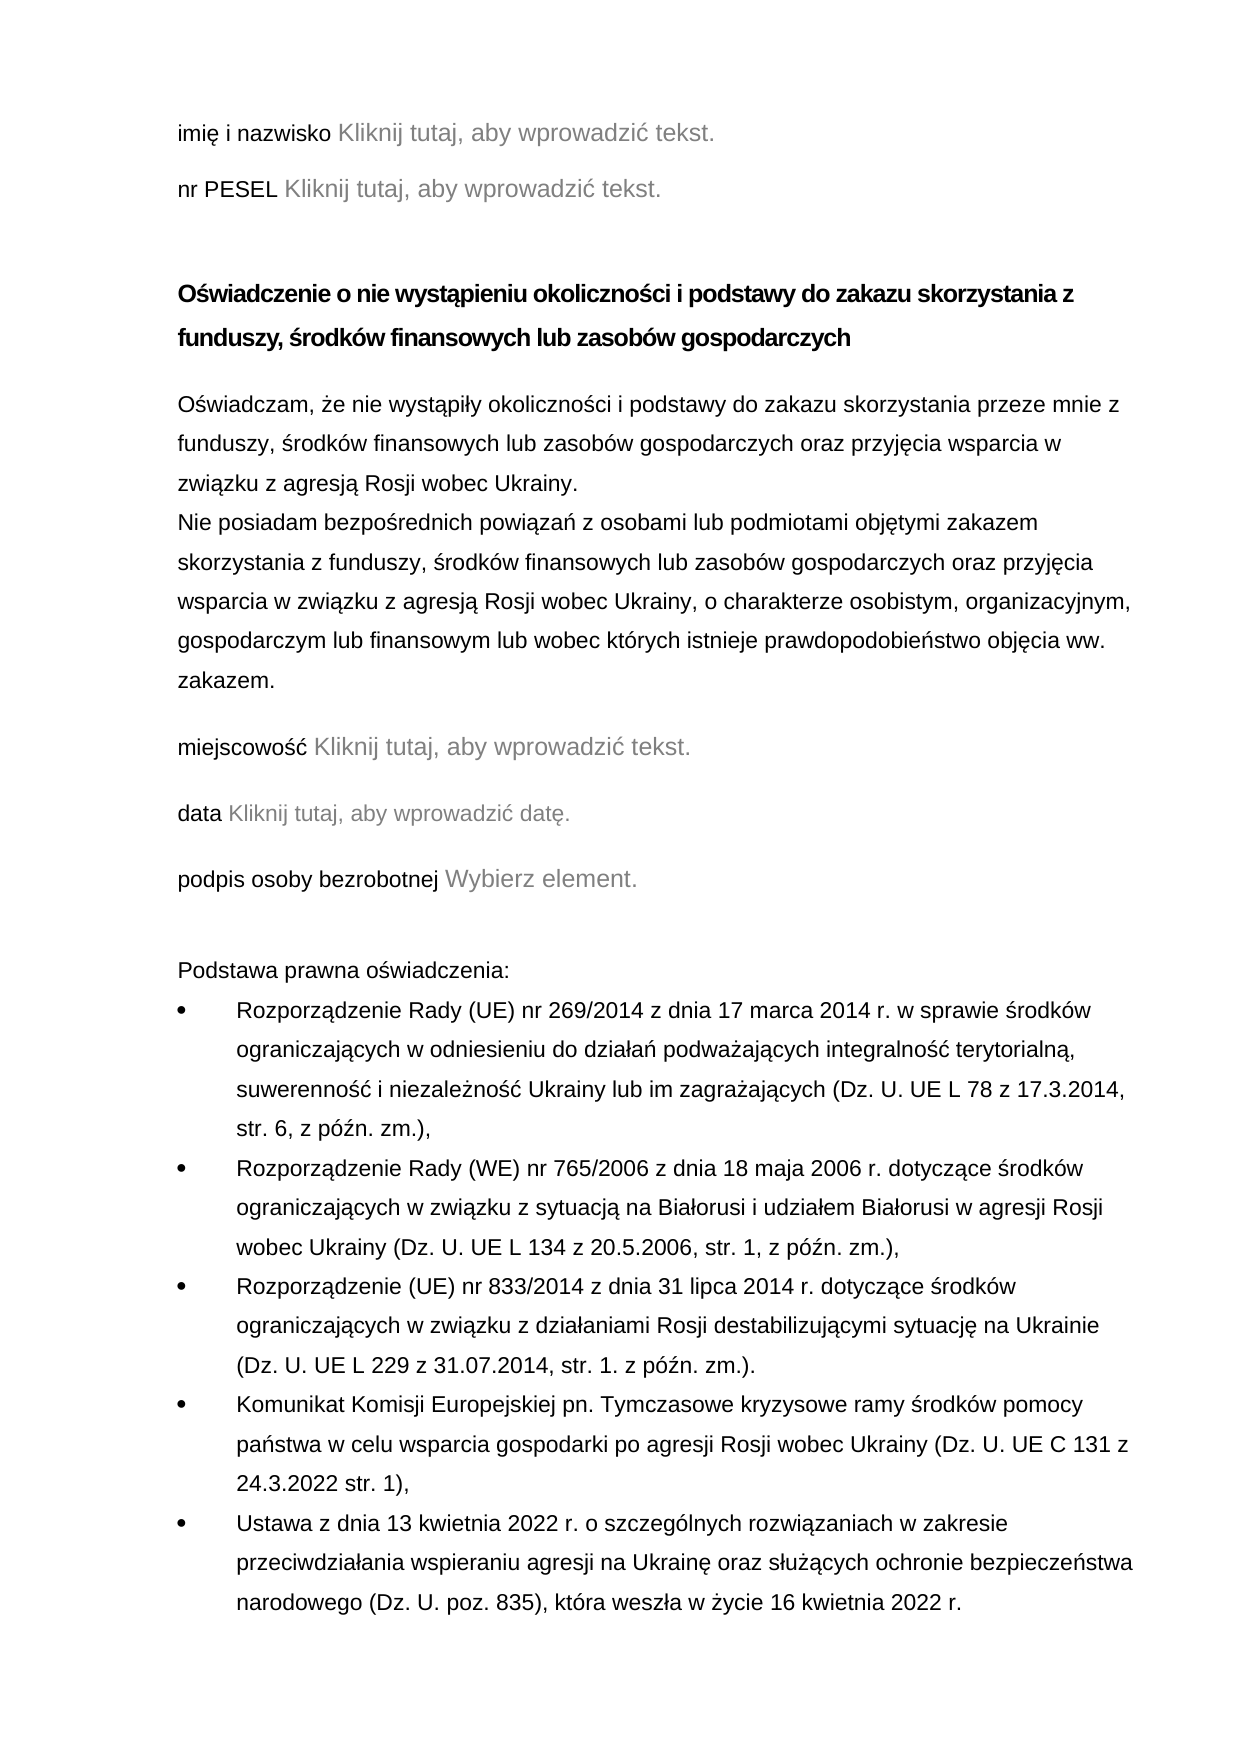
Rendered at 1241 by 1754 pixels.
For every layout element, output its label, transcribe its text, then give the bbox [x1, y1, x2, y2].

text Nie posiadam bezpośrednich powiązań z osobami lub podmiotami objętymi zakazem skorzystania z funduszy, środków finansowych lub zasobów gospodarczych oraz przyjęcia wsparcia w związku z agresją Rosji wobec Ukrainy, o charakterze osobistym, organizacyjnym, gospodarczym lub finansowym lub wobec których istnieje prawdopodobieństwo objęcia ww. zakazem. [177, 509, 1146, 693]
text data [177, 799, 1146, 826]
text podpis osoby bezrobotnej [177, 864, 1146, 893]
text Podstawa prawna oświadczenia: [177, 957, 1146, 983]
text imię i nazwisko [177, 118, 1146, 147]
text Oświadczam, że nie wystąpiły okoliczności i podstawy do zakazu skorzystania przeze mnie z funduszy, środków finansowych lub zasobów gospodarczych oraz przyjęcia wsparcia w związku z agresją Rosji wobec Ukrainy. [177, 391, 1146, 496]
list Rozporządzenie Rady (WE) nr 765/2006 z dnia 18 maja 2006 r. dotyczące środków ograniczających w związku z sytuacją na Białorusi i udziałem Białorusi w agresji Rosji wobec Ukrainy (Dz. U. UE L 134 z 20.5.2006, str. 1, z późn. zm.), [177, 1154, 1146, 1260]
list Komunikat Komisji Europejskiej pn. Tymczasowe kryzysowe ramy środków pomocy państwa w celu wsparcia gospodarki po agresji Rosji wobec Ukrainy (Dz. U. UE C 131 z 24.3.2022 str. 1), [177, 1391, 1146, 1497]
title Oświadczenie o nie wystąpieniu okoliczności i podstawy do zakazu skorzystania z funduszy, środków finansowych lub zasobów gospodarczych [177, 279, 1146, 351]
text nr PESEL [177, 174, 1146, 202]
list Rozporządzenie (UE) nr 833/2014 z dnia 31 lipca 2014 r. dotyczące środków ograniczających w związku z działaniami Rosji destabilizującymi sytuację na Ukrainie (Dz. U. UE L 229 z 31.07.2014, str. 1. z późn. zm.). [177, 1273, 1146, 1378]
list Ustawa z dnia 13 kwietnia 2022 r. o szczególnych rozwiązaniach w zakresie przeciwdziałania wspieraniu agresji na Ukrainę oraz służących ochronie bezpieczeństwa narodowego (Dz. U. poz. 835), która weszła w życie 16 kwietnia 2022 r. [177, 1510, 1146, 1615]
text miejscowość [177, 731, 1146, 760]
list Rozporządzenie Rady (UE) nr 269/2014 z dnia 17 marca 2014 r. w sprawie środków ograniczających w odniesieniu do działań podważających integralność terytorialną, suwerenność i niezależność Ukrainy lub im zagrażających (Dz. U. UE L 78 z 17.3.2014, str. 6, z późn. zm.), [177, 997, 1146, 1141]
